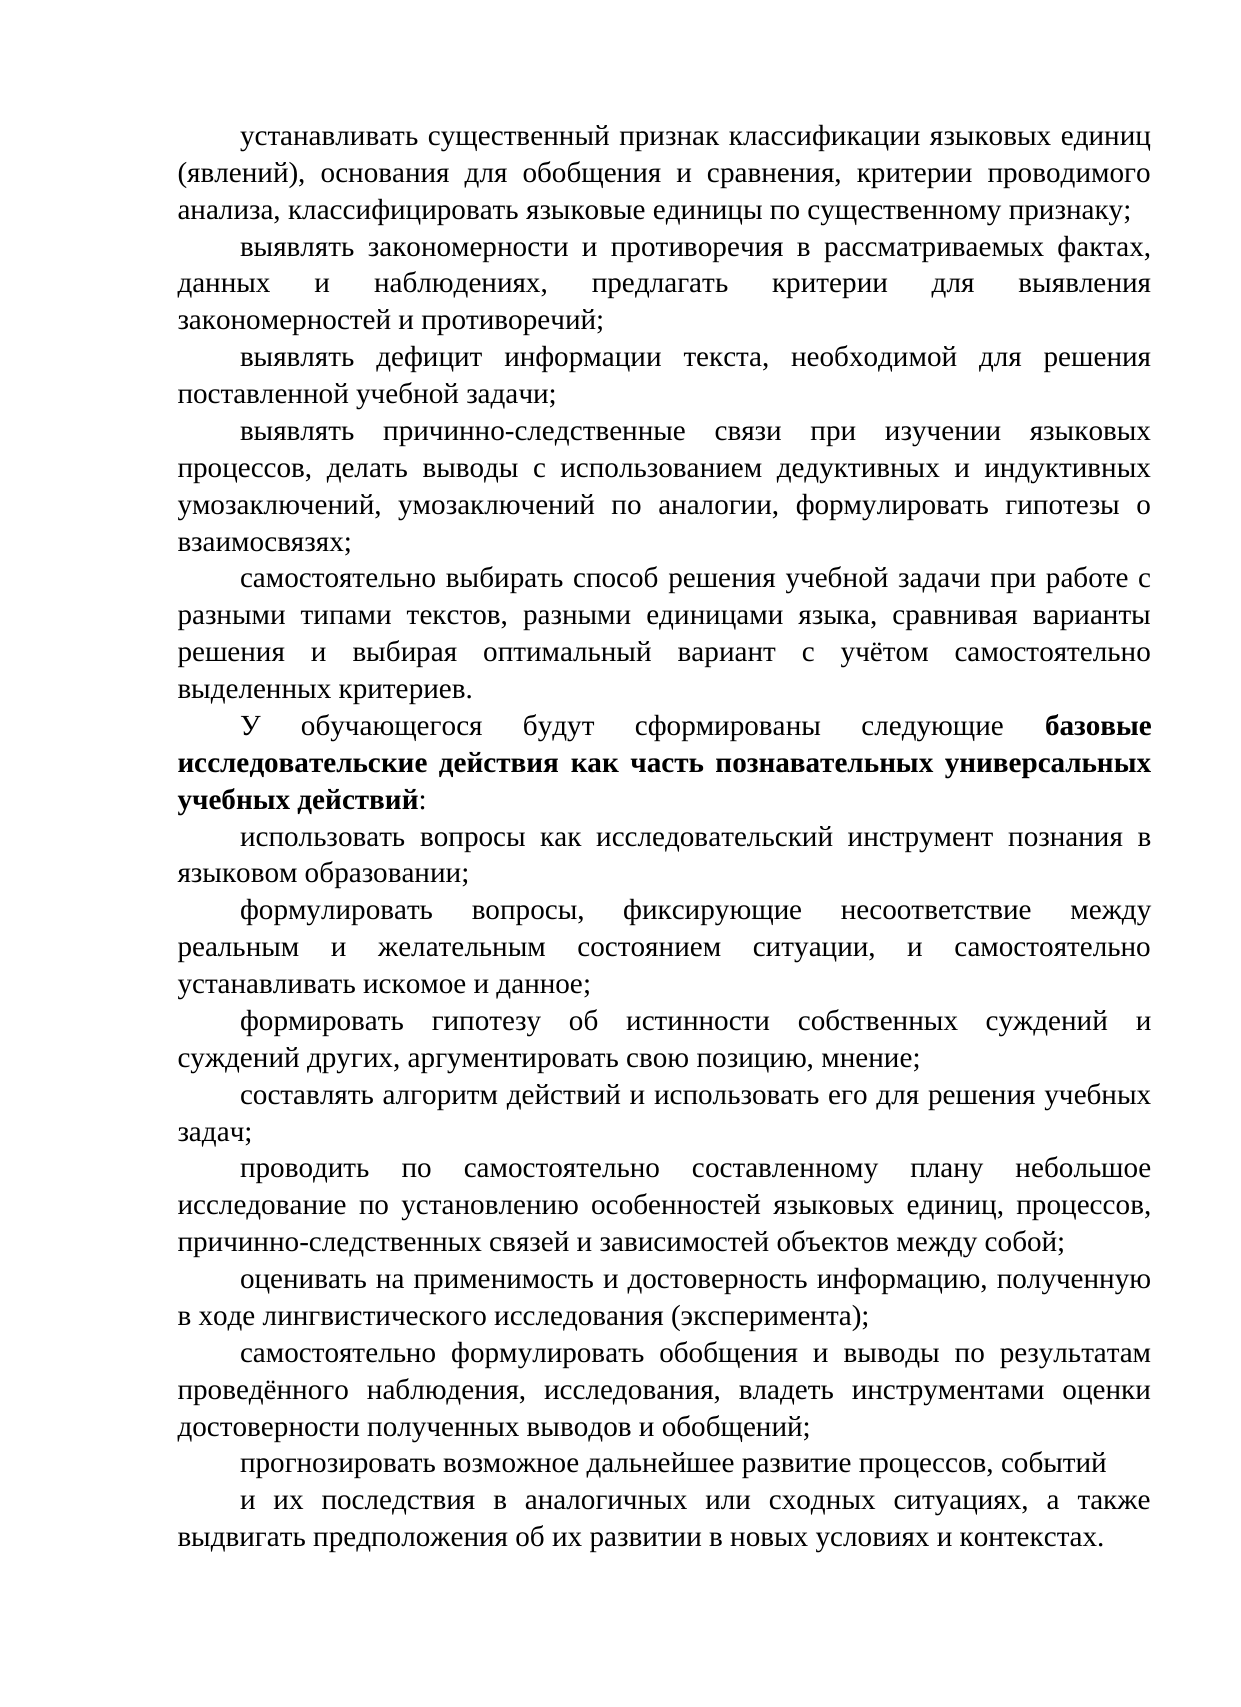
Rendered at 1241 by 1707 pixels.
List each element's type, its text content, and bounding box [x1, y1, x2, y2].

text выявлять закономерности и противоречия в рассматриваемых фактах, данных и наблюдениях, предлагать критерии для выявления закономерностей и противоречий; [177, 229, 1152, 336]
text самостоятельно формулировать обобщения и выводы по результатам проведённого наблюдения, исследования, владеть инструментами оценки достоверности полученных выводов и обобщений; [177, 1335, 1152, 1442]
text самостоятельно выбирать способ решения учебной задачи при работе с разными типами текстов, разными единицами языка, сравнивая варианты решения и выбирая оптимальный вариант с учётом самостоятельно выделенных критериев. [177, 561, 1152, 705]
text использовать вопросы как исследовательский инструмент познания в языковом образовании; [177, 819, 1152, 889]
text формировать гипотезу об истинности собственных суждений и суждений других, аргументировать свою позицию, мнение; [177, 1003, 1152, 1073]
text формулировать вопросы, фиксирующие несоответствие между реальным и желательным состоянием ситуации, и самостоятельно устанавливать искомое и данное; [177, 892, 1152, 1000]
text составлять алгоритм действий и использовать его для решения учебных задач; [177, 1077, 1152, 1147]
text У обучающегося будут сформированы следующие базовые исследовательские действия как часть познавательных универсальных учебных действий: [177, 708, 1152, 815]
text выявлять причинно-следственные связи при изучении языковых процессов, делать выводы с использованием дедуктивных и индуктивных умозаключений, умозаключений по аналогии, формулировать гипотезы о взаимосвязях; [177, 413, 1152, 557]
text выявлять дефицит информации текста, необходимой для решения поставленной учебной задачи; [177, 339, 1152, 410]
text прогнозировать возможное дальнейшее развитие процессов, событий [177, 1446, 1152, 1479]
text проводить по самостоятельно составленному плану небольшое исследование по установлению особенностей языковых единиц, процессов, причинно-следственных связей и зависимостей объектов между собой; [177, 1151, 1152, 1258]
text оценивать на применимость и достоверность информацию, полученную в ходе лингвистического исследования (эксперимента); [177, 1261, 1152, 1332]
text устанавливать существенный признак классификации языковых единиц (явлений), основания для обобщения и сравнения, критерии проводимого анализа, классифицировать языковые единицы по существенному признаку; [177, 118, 1152, 225]
text и их последствия в аналогичных или сходных ситуациях, а также выдвигать предположения об их развитии в новых условиях и контекстах. [177, 1482, 1152, 1553]
